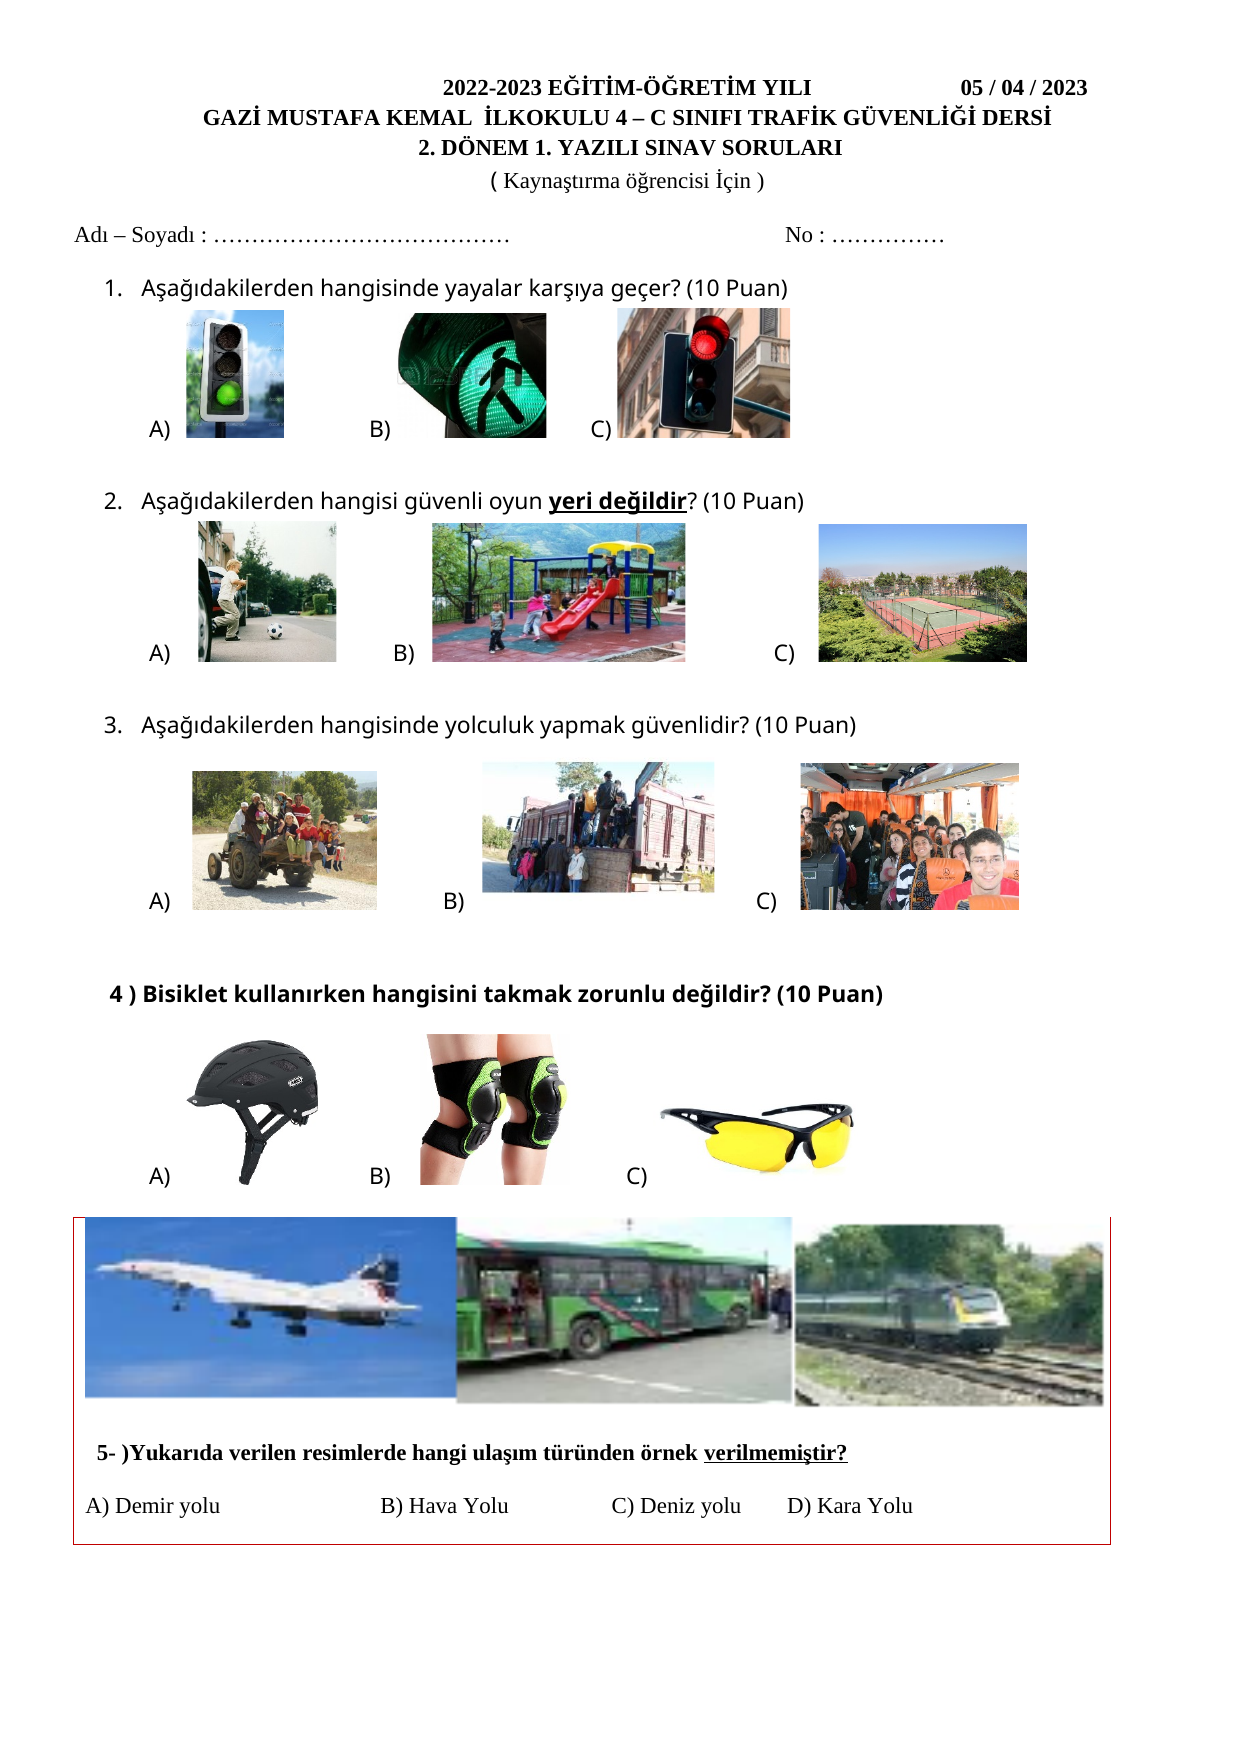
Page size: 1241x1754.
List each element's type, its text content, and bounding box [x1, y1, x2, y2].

text ( Kaynaştırma öğrencisi İçin ) [74, 164, 1181, 196]
picture [198, 521, 337, 662]
list Aşağıdakilerden hangisinde yayalar karşıya geçer? (10 Puan) [103, 272, 1181, 303]
picture [192, 771, 377, 910]
picture [85, 1217, 1110, 1413]
list Aşağıdakilerden hangisi güvenli oyun yeri değildir? (10 Puan) [103, 485, 1181, 516]
picture [186, 310, 284, 438]
picture [420, 1034, 571, 1185]
picture [432, 523, 686, 662]
picture [617, 308, 791, 438]
picture [186, 1040, 318, 1185]
text 4 ) Bisiklet kullanırken hangisini takmak zorunlu değildir? (10 Puan) [103, 978, 1181, 1009]
text GAZİ MUSTAFA KEMAL İLKOKULU 4 – C SINIFI TRAFİK GÜVENLİĞİ DERSİ [74, 104, 1181, 130]
table_header 5- )Yukarıda verilen resimlerde hangi ulaşım türünden örnek verilmemiştir? A) Demir yolu B) Hava Yolu C) Deniz yolu D) Kara Yolu [74, 1218, 1110, 1544]
text Adı – Soyadı : ………………………………… No : …………… [74, 221, 1181, 248]
picture [818, 524, 1027, 662]
list Aşağıdakilerden hangisinde yolculuk yapmak güvenlidir? (10 Puan) [103, 709, 1181, 740]
text 2. DÖNEM 1. YAZILI SINAV SORULARI [74, 134, 1181, 161]
picture [653, 1092, 860, 1185]
picture [800, 763, 1019, 910]
picture [396, 313, 547, 438]
text 2022-2023 EĞİTİM-ÖĞRETİM YILI 05 / 04 / 2023 [0, 74, 1181, 100]
picture [482, 745, 715, 910]
